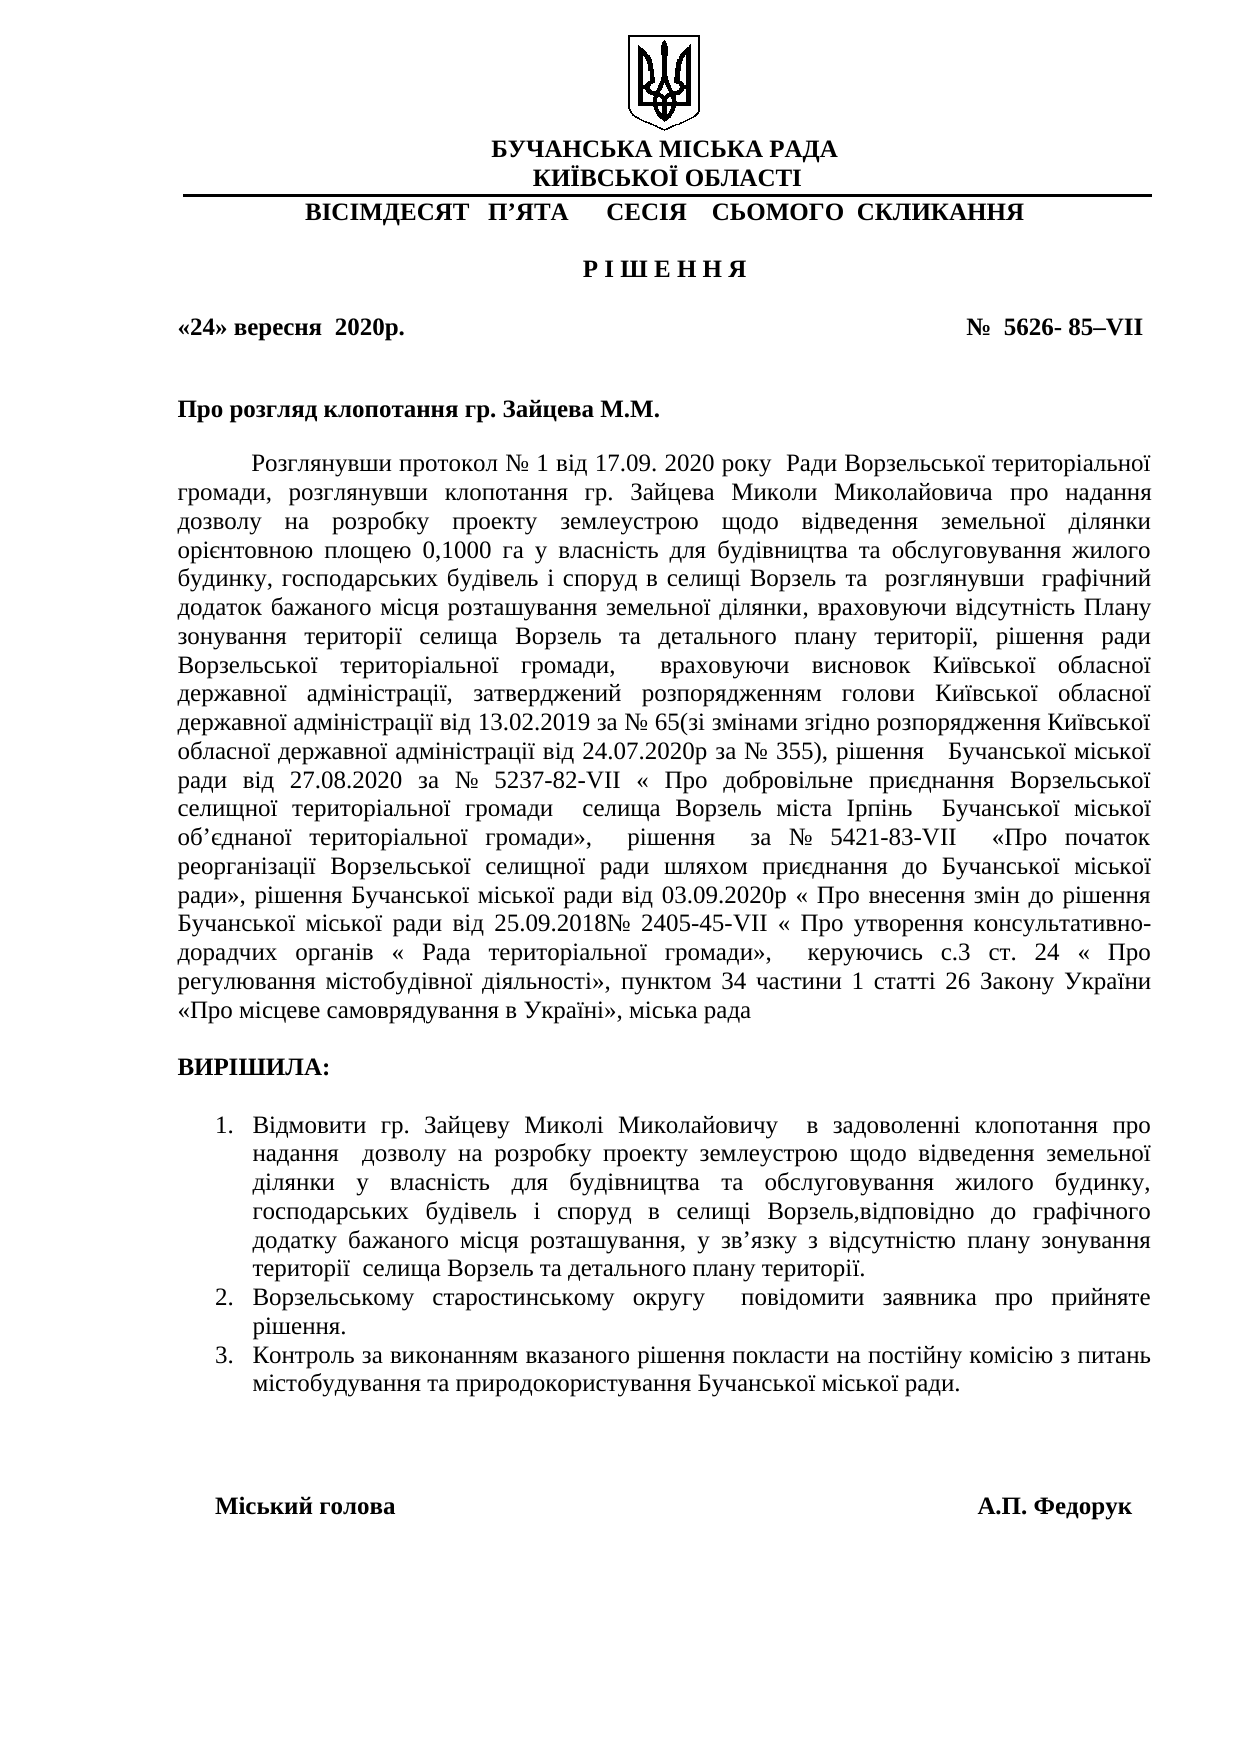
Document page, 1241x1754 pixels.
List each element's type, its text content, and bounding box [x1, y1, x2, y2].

text КИЇВСЬКОЇ ОБЛАСТІ [183, 163, 1152, 194]
text ВІСІМДЕСЯТ П’ЯТА СЕСІЯ СЬОМОГО СКЛИКАННЯ [177, 197, 1152, 226]
text ВИРІШИЛА: [177, 1052, 1152, 1081]
text Р І Ш Е Н Н Я [177, 254, 1152, 283]
list Ворзельському старостинському округу повідомити заявника про прийняте рішення. [215, 1282, 1152, 1340]
text Розглянувши протокол № 1 від 17.09. 2020 року Ради Ворзельської територіальної громади, розглянувши клопотання гр. Зайцева Миколи Миколайовича про надання дозволу на розробку проекту землеустрою щодо відведення земельної ділянки орієнтовною площею 0,1000 га у власність для будівництва та обслуговування жилого будинку, господарських будівель і споруд в селищі Ворзель та розглянувши графічний додаток бажаного місця розташування земельної ділянки, враховуючи відсутність Плану зонування території селища Ворзель та детального плану території, рішення ради Ворзельської територіальної громади, враховуючи висновок Київської обласної державної адміністрації, затверджений розпорядженням голови Київської обласної державної адміністрації від 13.02.2019 за № 65(зі змінами згідно розпорядження Київської обласної державної адміністрації від 24.07.2020р за № 355), рішення Бучанської міської ради від 27.08.2020 за № 5237-82-VІІ « Про добровільне приєднання Ворзельської селищної територіальної громади селища Ворзель міста Ірпінь Бучанської міської об’єднаної територіальної громади», рішення за № 5421-83-VІІ «Про початок реорганізації Ворзельської селищної ради шляхом приєднання до Бучанської міської ради», рішення Бучанської міської ради від 03.09.2020р « Про внесення змін до рішення Бучанської міської ради від 25.09.2018№ 2405-45-VІІ « Про утворення консультативно- дорадчих органів « Рада територіальної громади», керуючись с.3 ст. 24 « Про регулювання містобудівної діяльності», пунктом 34 частини 1 статті 26 Закону України «Про місцеве самоврядування в Україні», міська рада [177, 448, 1152, 1023]
text Про розгляд клопотання гр. Зайцева М.М. [177, 394, 1152, 423]
text БУЧАНСЬКА МІСЬКА РАДА [177, 134, 1152, 163]
list Контроль за виконанням вказаного рішення покласти на постійну комісію з питань містобудування та природокористування Бучанської міської ради. [215, 1340, 1152, 1397]
list Відмовити гр. Зайцеву Миколі Миколайовичу в задоволенні клопотання про надання дозволу на розробку проекту землеустрою щодо відведення земельної ділянки у власність для будівництва та обслуговування жилого будинку, господарських будівель і споруд в селищі Ворзель,відповідно до графічного додатку бажаного місця розташування, у зв’язку з відсутністю плану зонування території селища Ворзель та детального плану території. [215, 1110, 1152, 1282]
text Міський голова А.П. Федорук [215, 1491, 1152, 1520]
text «24» вересня 2020р. № 5626- 85–VІІ [177, 312, 1152, 341]
